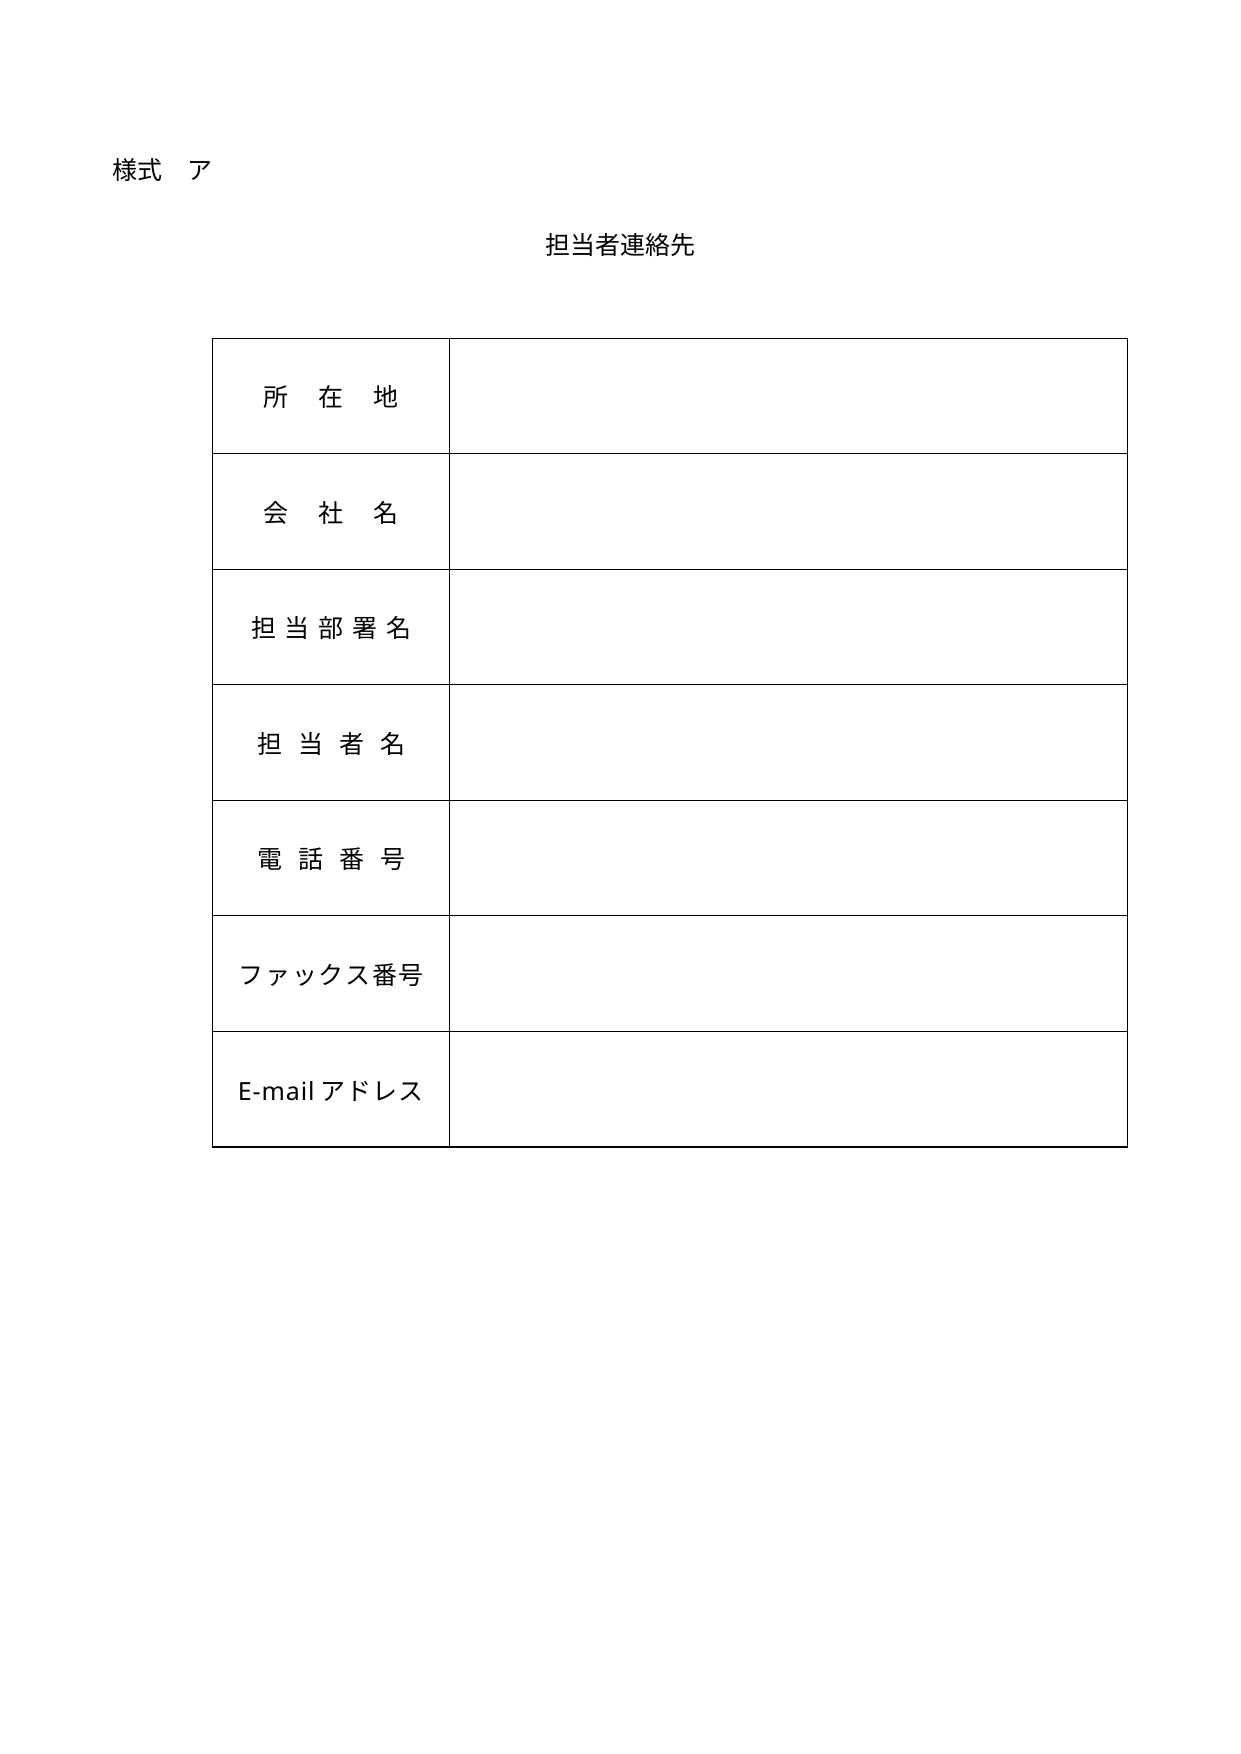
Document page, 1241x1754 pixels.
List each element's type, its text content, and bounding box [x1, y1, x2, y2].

text 担当者連絡先 [112, 225, 1128, 263]
table_header 所在地 [213, 339, 449, 453]
table_cell 会社名 [213, 454, 449, 569]
table_cell [450, 916, 1127, 1031]
table_header [450, 339, 1127, 453]
table_cell 担当者名 [213, 685, 449, 800]
table_cell 電話番号 [213, 801, 449, 915]
table_cell E-mailアドレス [213, 1032, 449, 1146]
table_cell [450, 801, 1127, 915]
table_cell 担当部署名 [213, 570, 449, 684]
table_cell [450, 685, 1127, 800]
table_cell [450, 570, 1127, 684]
text 様式 ア [112, 150, 1128, 188]
table_cell [450, 454, 1127, 569]
table_cell ファックス番号 [213, 916, 449, 1031]
table_cell [450, 1032, 1127, 1146]
